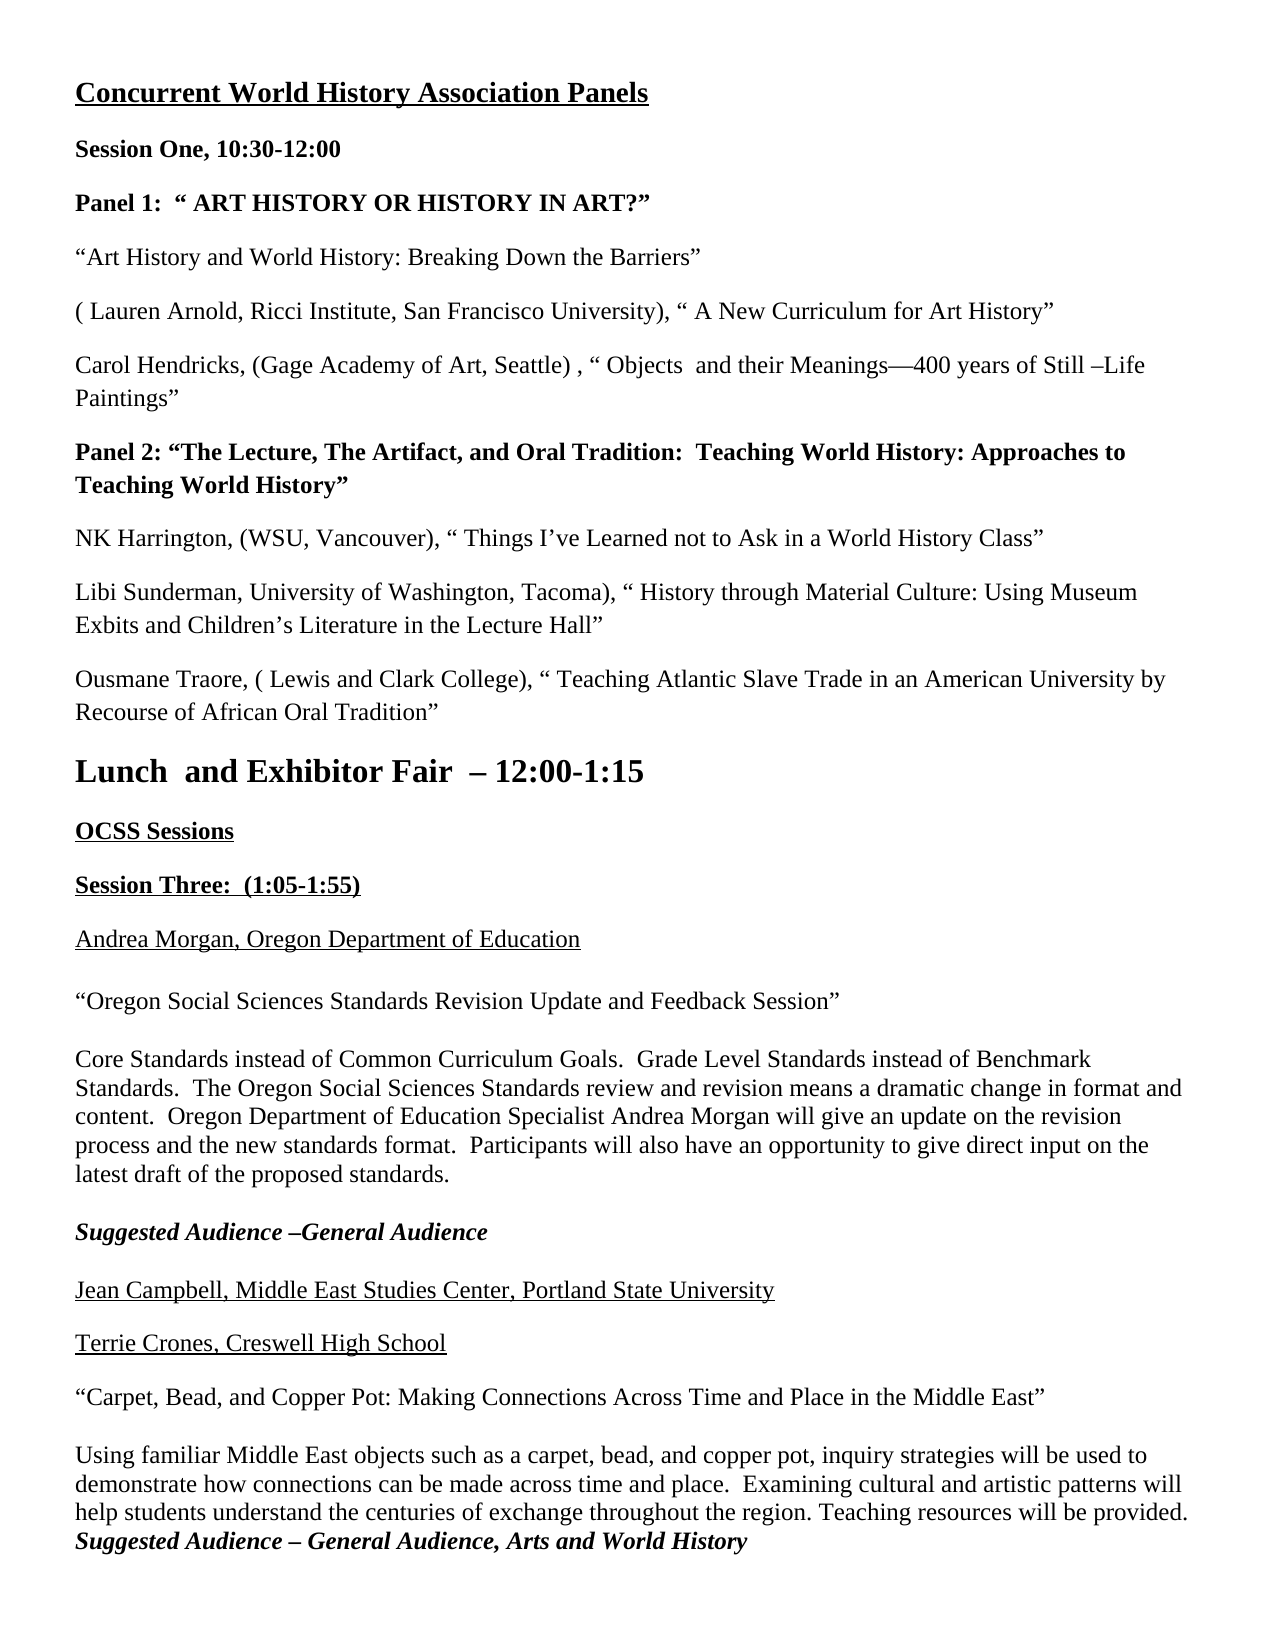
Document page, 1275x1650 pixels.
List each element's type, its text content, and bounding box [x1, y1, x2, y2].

text ( Lauren Arnold, Ricci Institute, San Francisco University), “ A New Curriculum for Art History” [75, 296, 1200, 325]
text Ousmane Traore, ( Lewis and Clark College), “ Teaching Atlantic Slave Trade in an American University by Recourse of African Oral Tradition” [75, 664, 1200, 726]
text NK Harrington, (WSU, Vancouver), “ Things I’ve Learned not to Ask in a World History Class” [75, 523, 1200, 552]
text Panel 1: “ ART HISTORY OR HISTORY IN ART?” [75, 188, 1200, 217]
text Using familiar Middle East objects such as a carpet, bead, and copper pot, inquiry strategies will be used to demonstrate how connections can be made across time and place. Examining cultural and artistic patterns will help students understand the centuries of exchange throughout the region. Teaching resources will be provided. [75, 1440, 1200, 1526]
text Suggested Audience –General Audience [75, 1217, 1200, 1246]
text Concurrent World History Association Panels [75, 75, 1200, 108]
text Jean Campbell, Middle East Studies Center, Portland State University [75, 1275, 1200, 1303]
text “Oregon Social Sciences Standards Revision Update and Feedback Session” [75, 986, 1200, 1015]
text Terrie Crones, Creswell High School [75, 1328, 1200, 1357]
text OCSS Sessions [75, 816, 1200, 845]
text Suggested Audience – General Audience, Arts and World History [75, 1526, 1200, 1555]
text Lunch and Exhibitor Fair – 12:00-1:15 [75, 751, 1200, 789]
text Session One, 10:30-12:00 [75, 134, 1200, 163]
text Panel 2: “The Lecture, The Artifact, and Oral Tradition: Teaching World History: Approaches to Teaching World History” [75, 437, 1200, 498]
text Carol Hendricks, (Gage Academy of Art, Seattle) , “ Objects and their Meanings—400 years of Still –Life Paintings” [75, 350, 1200, 412]
text “Art History and World History: Breaking Down the Barriers” [75, 242, 1200, 271]
text Libi Sunderman, University of Washington, Tacoma), “ History through Material Culture: Using Museum Exbits and Children’s Literature in the Lecture Hall” [75, 577, 1200, 639]
text Andrea Morgan, Oregon Department of Education [75, 924, 1200, 952]
text “Carpet, Bead, and Copper Pot: Making Connections Across Time and Place in the Middle East” [75, 1382, 1200, 1411]
text Session Three: (1:05-1:55) [75, 870, 1200, 899]
text Core Standards instead of Common Curriculum Goals. Grade Level Standards instead of Benchmark Standards. The Oregon Social Sciences Standards review and revision means a dramatic change in format and content. Oregon Department of Education Specialist Andrea Morgan will give an update on the revision process and the new standards format. Participants will also have an opportunity to give direct input on the latest draft of the proposed standards. [75, 1044, 1200, 1188]
